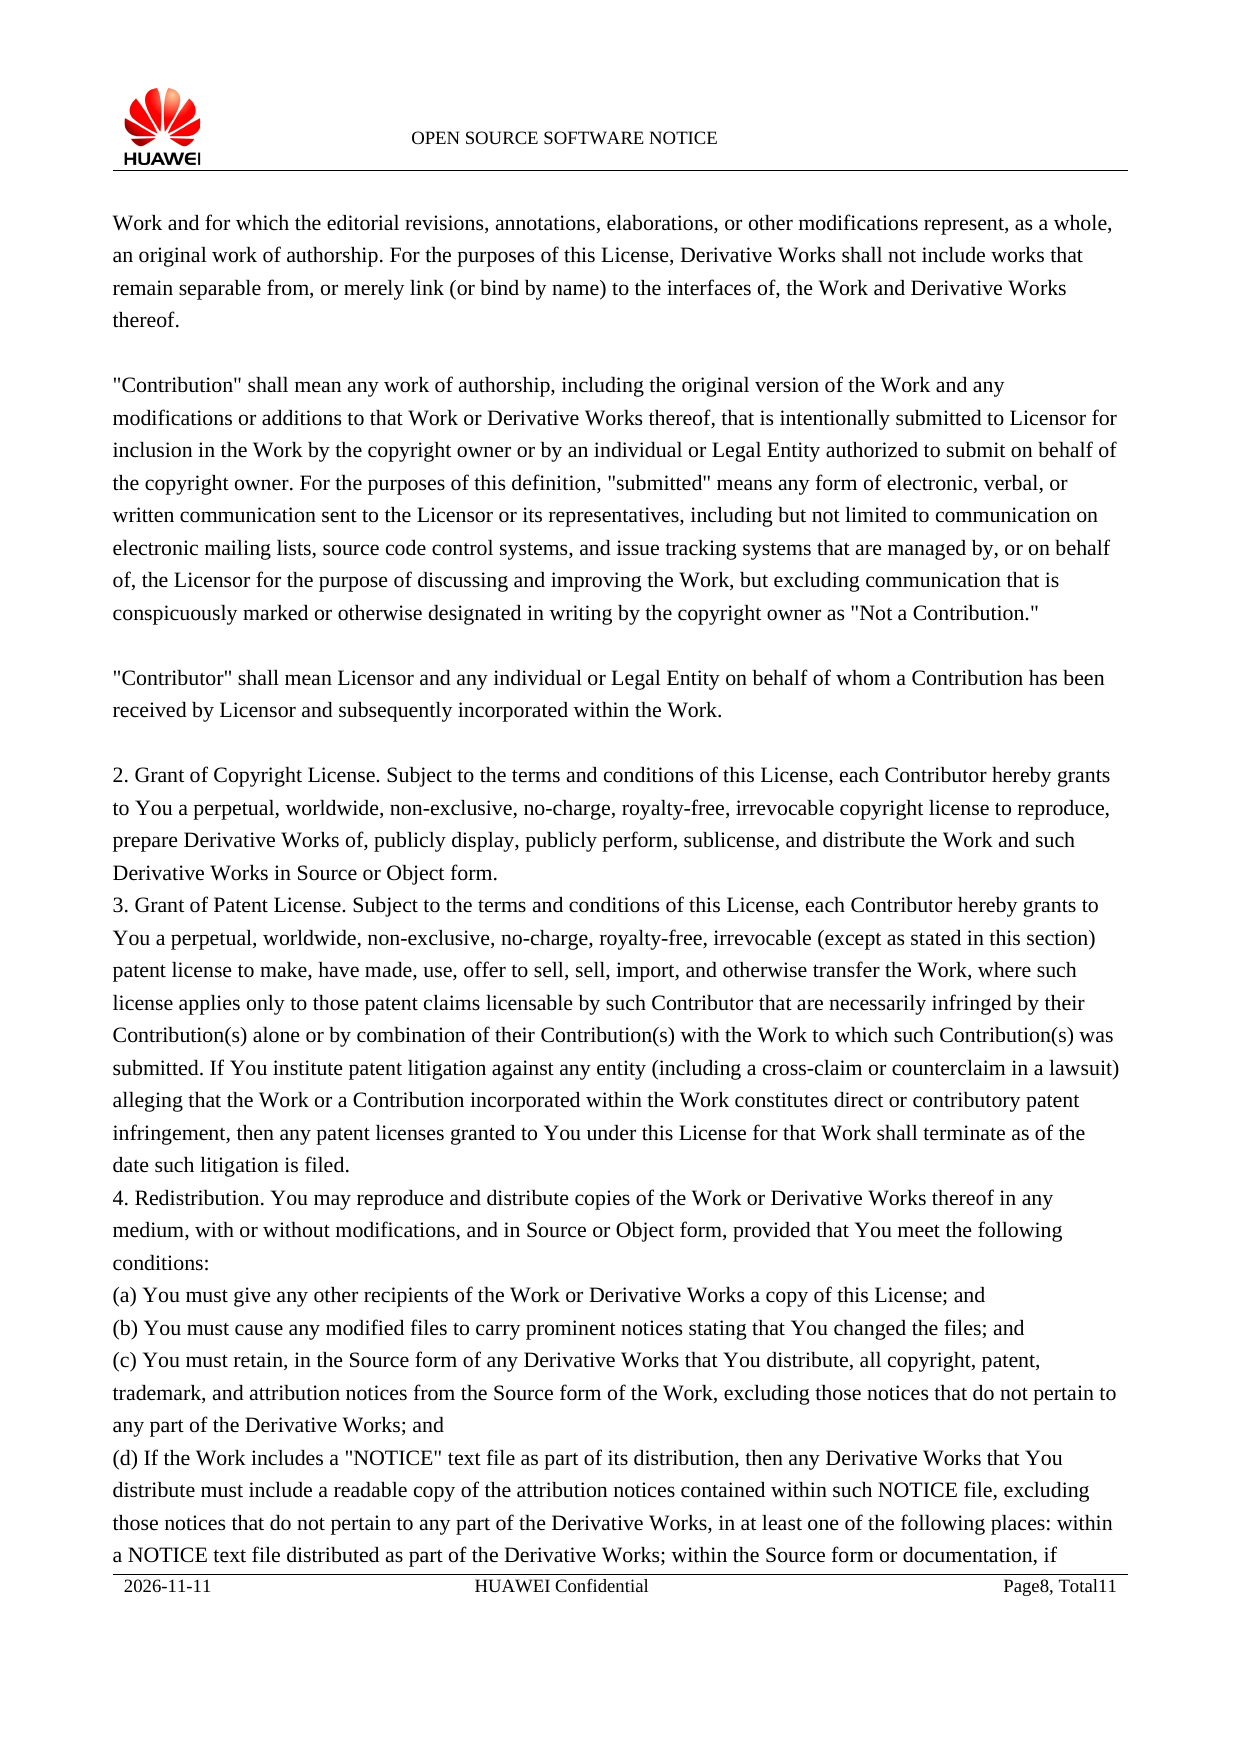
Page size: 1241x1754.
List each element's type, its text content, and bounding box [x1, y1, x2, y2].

picture [124, 88, 201, 165]
text (b) You must cause any modified files to carry prominent notices stating that You changed the files; and [112, 1311, 1128, 1344]
text 2. Grant of Copyright License. Subject to the terms and conditions of this License, each Contributor hereby grants to You a perpetual, worldwide, non-exclusive, no-charge, royalty-free, irrevocable copyright license to reproduce, prepare Derivative Works of, publicly display, publicly perform, sublicense, and distribute the Work and such Derivative Works in Source or Object form. [112, 759, 1128, 889]
text "Contribution" shall mean any work of authorship, including the original version of the Work and any modifications or additions to that Work or Derivative Works thereof, that is intentionally submitted to Licensor for inclusion in the Work by the copyright owner or by an individual or Legal Entity authorized to submit on behalf of the copyright owner. For the purposes of this definition, "submitted" means any form of electronic, verbal, or written communication sent to the Licensor or its representatives, including but not limited to communication on electronic mailing lists, source code control systems, and issue tracking systems that are managed by, or on behalf of, the Licensor for the purpose of discussing and improving the Work, but excluding communication that is conspicuously marked or otherwise designated in writing by the copyright owner as "Not a Contribution." [112, 369, 1128, 629]
text (a) You must give any other recipients of the Work or Derivative Works a copy of this License; and [112, 1279, 1128, 1311]
text (c) You must retain, in the Source form of any Derivative Works that You distribute, all copyright, patent, trademark, and attribution notices from the Source form of the Work, excluding those notices that do not pertain to any part of the Derivative Works; and [112, 1344, 1128, 1441]
text 3. Grant of Patent License. Subject to the terms and conditions of this License, each Contributor hereby grants to You a perpetual, worldwide, non-exclusive, no-charge, royalty-free, irrevocable (except as stated in this section) patent license to make, have made, use, offer to sell, sell, import, and otherwise transfer the Work, where such license applies only to those patent claims licensable by such Contributor that are necessarily infringed by their Contribution(s) alone or by combination of their Contribution(s) with the Work to which such Contribution(s) was submitted. If You institute patent litigation against any entity (including a cross-claim or counterclaim in a lawsuit) alleging that the Work or a Contribution incorporated within the Work constitutes direct or contributory patent infringement, then any patent licenses granted to You under this License for that Work shall terminate as of the date such litigation is filed. [112, 889, 1128, 1181]
text "Contributor" shall mean Licensor and any individual or Legal Entity on behalf of whom a Contribution has been received by Licensor and subsequently incorporated within the Work. [112, 661, 1128, 726]
text 4. Redistribution. You may reproduce and distribute copies of the Work or Derivative Works thereof in any medium, with or without modifications, and in Source or Object form, provided that You meet the following conditions: [112, 1181, 1128, 1279]
